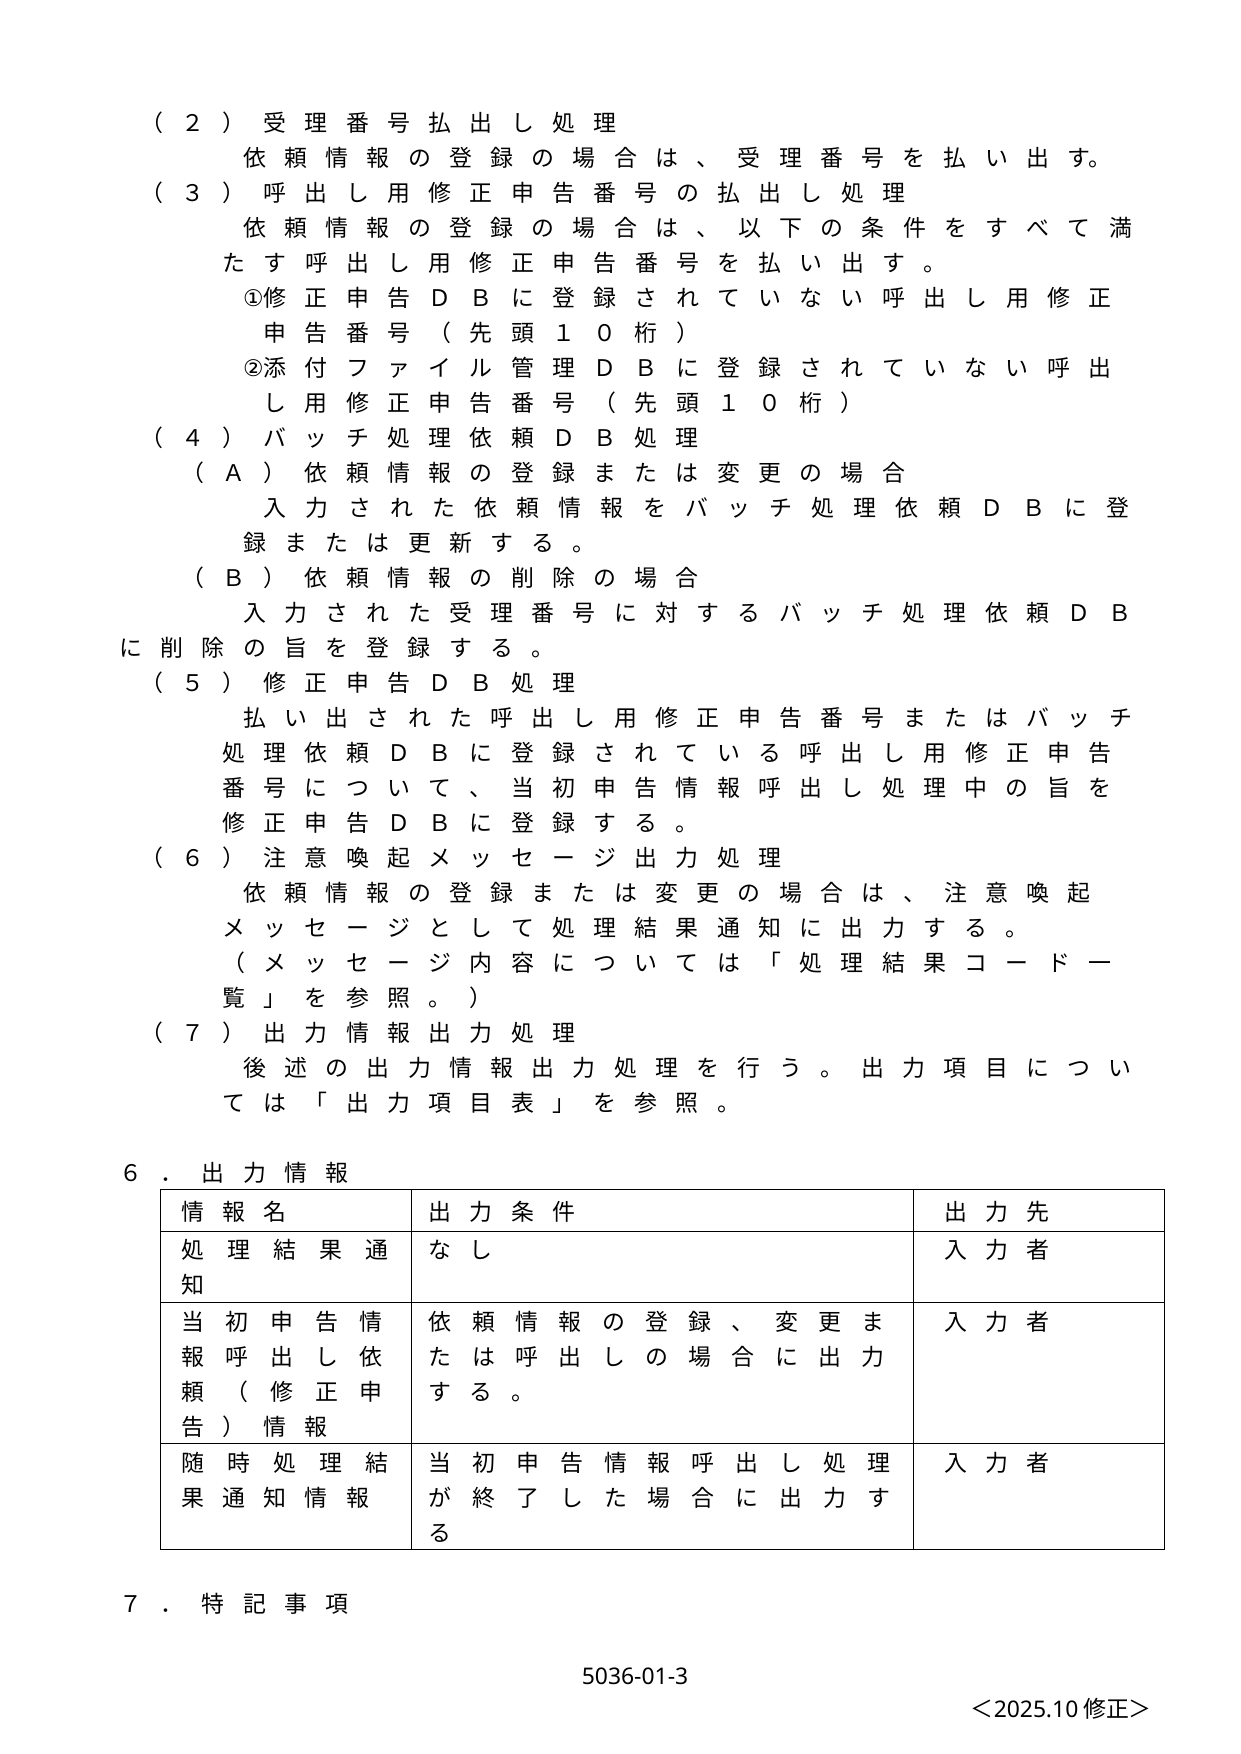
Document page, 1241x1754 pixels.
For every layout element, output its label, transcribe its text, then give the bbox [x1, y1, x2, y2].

table_cell なし [412, 1232, 913, 1302]
text （２）受理番号払出し処理 [119, 104, 1150, 139]
text （５）修正申告ＤＢ処理 [140, 664, 1150, 699]
text ②添付ファイル管理ＤＢに登録されていない呼出し用修正申告番号（先頭１０桁） [222, 349, 1150, 419]
text （Ａ）依頼情報の登録または変更の場合 [161, 454, 1150, 489]
text （Ｂ）依頼情報の削除の場合 [161, 559, 1150, 594]
table_cell 入力者 [914, 1232, 1164, 1302]
table_cell 入力者 [914, 1444, 1164, 1549]
text ①修正申告ＤＢに登録されていない呼出し用修正申告番号（先頭１０桁） [222, 279, 1150, 349]
text （３）呼出し用修正申告番号の払出し処理 [140, 174, 1150, 209]
table_cell 当初申告情報呼出し依頼（修正申告）情報 [161, 1303, 411, 1443]
text 入力された受理番号に対するバッチ処理依頼ＤＢに削除の旨を登録する。 [119, 594, 1150, 664]
text 依頼情報の登録の場合は、受理番号を払い出す。 [202, 139, 1150, 174]
text 入力された依頼情報をバッチ処理依頼ＤＢに登録または更新する。 [222, 489, 1150, 559]
table_cell 依頼情報の登録、変更または呼出しの場合に出力する。 [412, 1303, 913, 1443]
text （６）注意喚起メッセージ出力処理 [119, 839, 1150, 874]
table_header 情報名 [161, 1190, 411, 1231]
table_cell 処理結果通知 [161, 1232, 411, 1302]
text 後述の出力情報出力処理を行う。出力項目については「出力項目表」を参照。 [202, 1049, 1150, 1119]
text ６．出力情報 [119, 1154, 1150, 1189]
text 依頼情報の登録の場合は、以下の条件をすべて満たす呼出し用修正申告番号を払い出す。 [202, 209, 1150, 279]
text （７）出力情報出力処理 [140, 1014, 1150, 1049]
text 依頼情報の登録または変更の場合は、注意喚起メッセージとして処理結果通知に出力する。（メッセージ内容については「処理結果コード一覧」を参照。） [202, 874, 1150, 1014]
text （４）バッチ処理依頼ＤＢ処理 [140, 419, 1150, 454]
table_cell 入力者 [914, 1303, 1164, 1443]
table_header 出力先 [914, 1190, 1164, 1231]
table_cell 随時処理結果通知情報 [161, 1444, 411, 1549]
table_header 出力条件 [412, 1190, 913, 1231]
text ７．特記事項 [119, 1585, 1150, 1620]
table_cell 当初申告情報呼出し処理が終了した場合に出力する [412, 1444, 913, 1549]
text 払い出された呼出し用修正申告番号またはバッチ処理依頼ＤＢに登録されている呼出し用修正申告番号について、当初申告情報呼出し処理中の旨を修正申告ＤＢに登録する。 [202, 699, 1150, 839]
